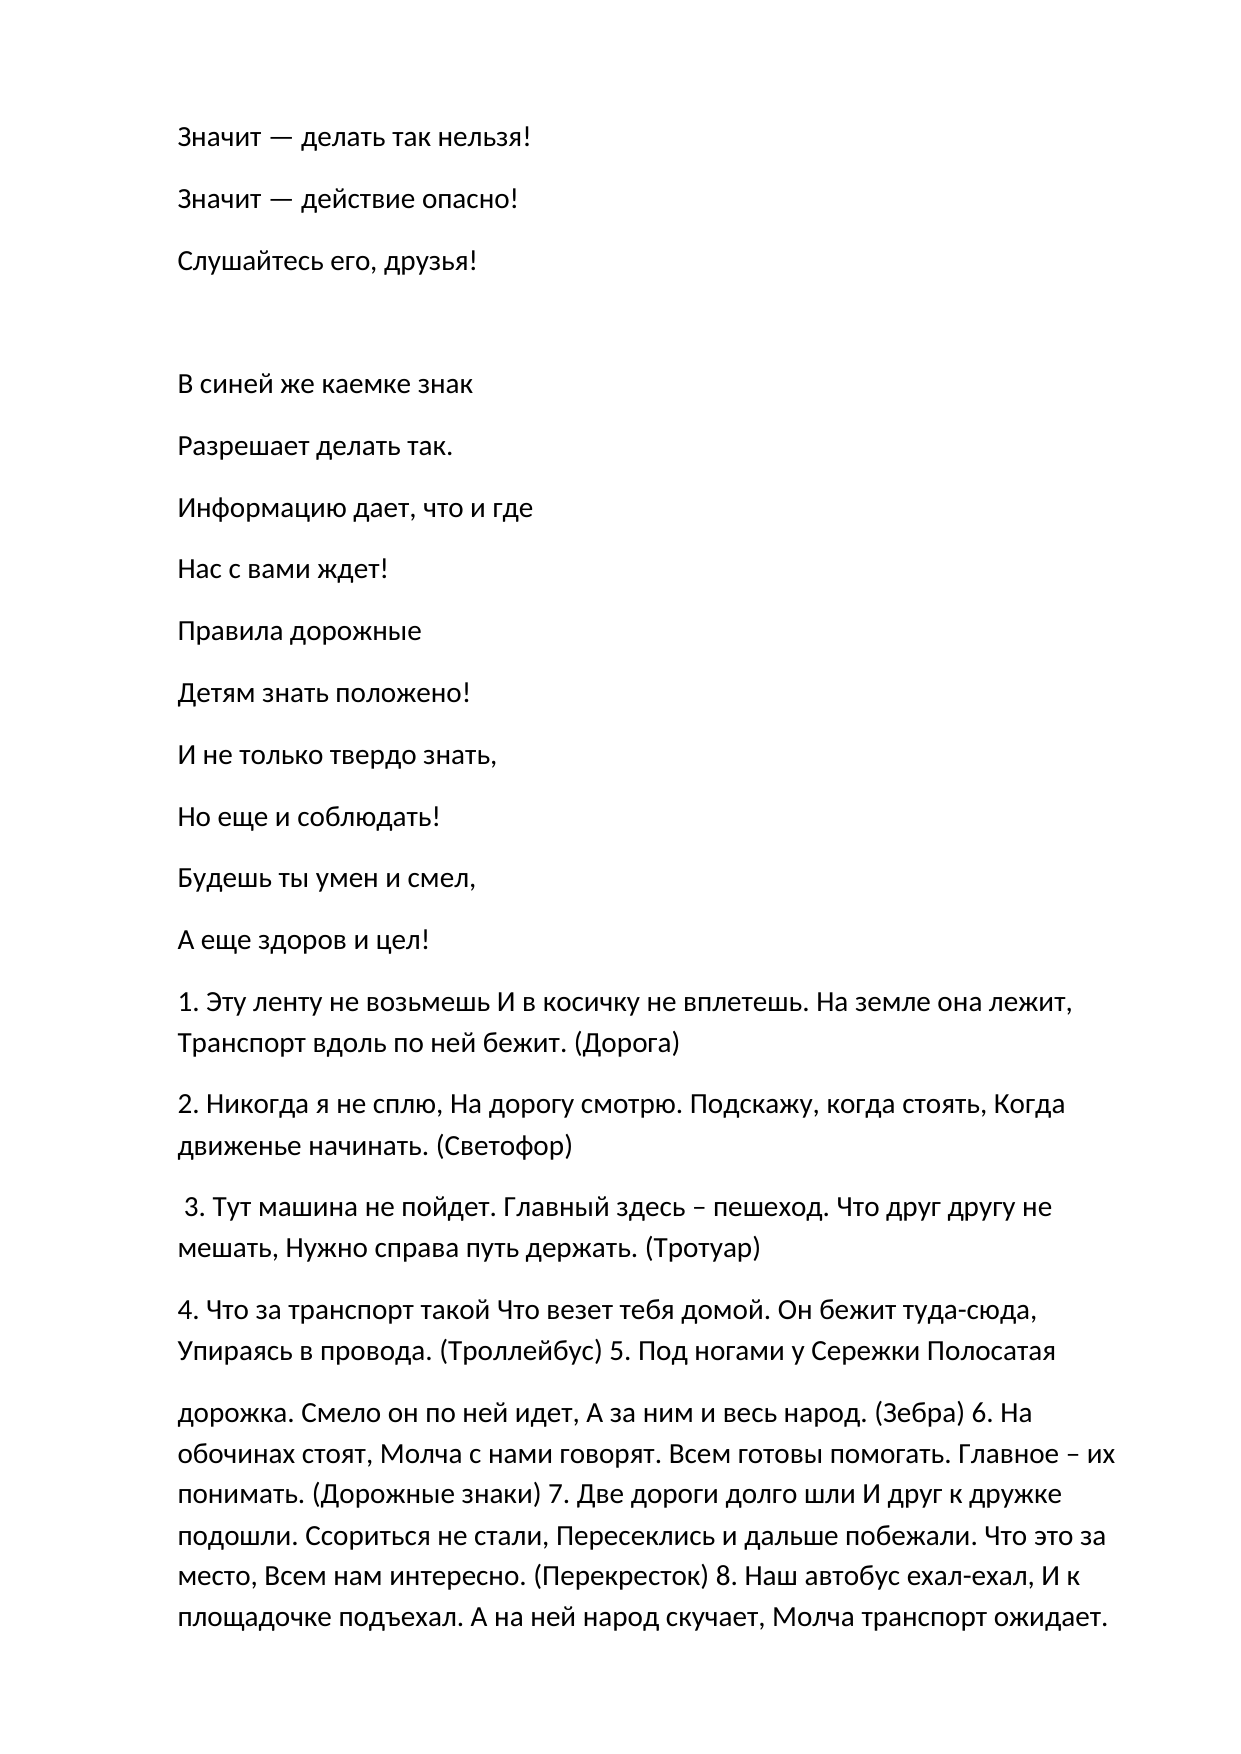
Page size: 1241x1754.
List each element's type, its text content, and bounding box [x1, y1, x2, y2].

text Разрешает делать так. [177, 427, 1152, 463]
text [177, 1394, 1152, 1634]
text Правила дорожные [177, 612, 1152, 648]
text 3. Тут машина не пойдет. Главный здесь – пешеход. Что друг другу не мешать, Нужно справа путь держать. (Тротуар) [177, 1188, 1152, 1265]
text Значит — делать так нельзя! [177, 118, 1152, 154]
text Значит — действие опасно! [177, 180, 1152, 216]
text А еще здоров и цел! [177, 921, 1152, 957]
text Нас с вами ждет! [177, 551, 1152, 586]
text И не только твердо знать, [177, 736, 1152, 771]
text В синей же каемке знак [177, 365, 1152, 401]
text 4. Что за транспорт такой Что везет тебя домой. Он бежит туда-сюда, Упираясь в провода. (Троллейбус) 5. Под ногами у Сережки Полосатая [177, 1291, 1152, 1368]
text 2. Никогда я не сплю, На дорогу смотрю. Подскажу, когда стоять, Когда движенье начинать. (Светофор) [177, 1086, 1152, 1162]
text Будешь ты умен и смел, [177, 859, 1152, 895]
text 1. Эту ленту не возьмешь И в косичку не вплетешь. На земле она лежит, Транспорт вдоль по ней бежит. (Дорога) [177, 983, 1152, 1059]
text Но еще и соблюдать! [177, 798, 1152, 833]
text Информацию дает, что и где [177, 489, 1152, 524]
text Детям знать положено! [177, 674, 1152, 710]
text Слушайтесь его, друзья! [177, 242, 1152, 277]
